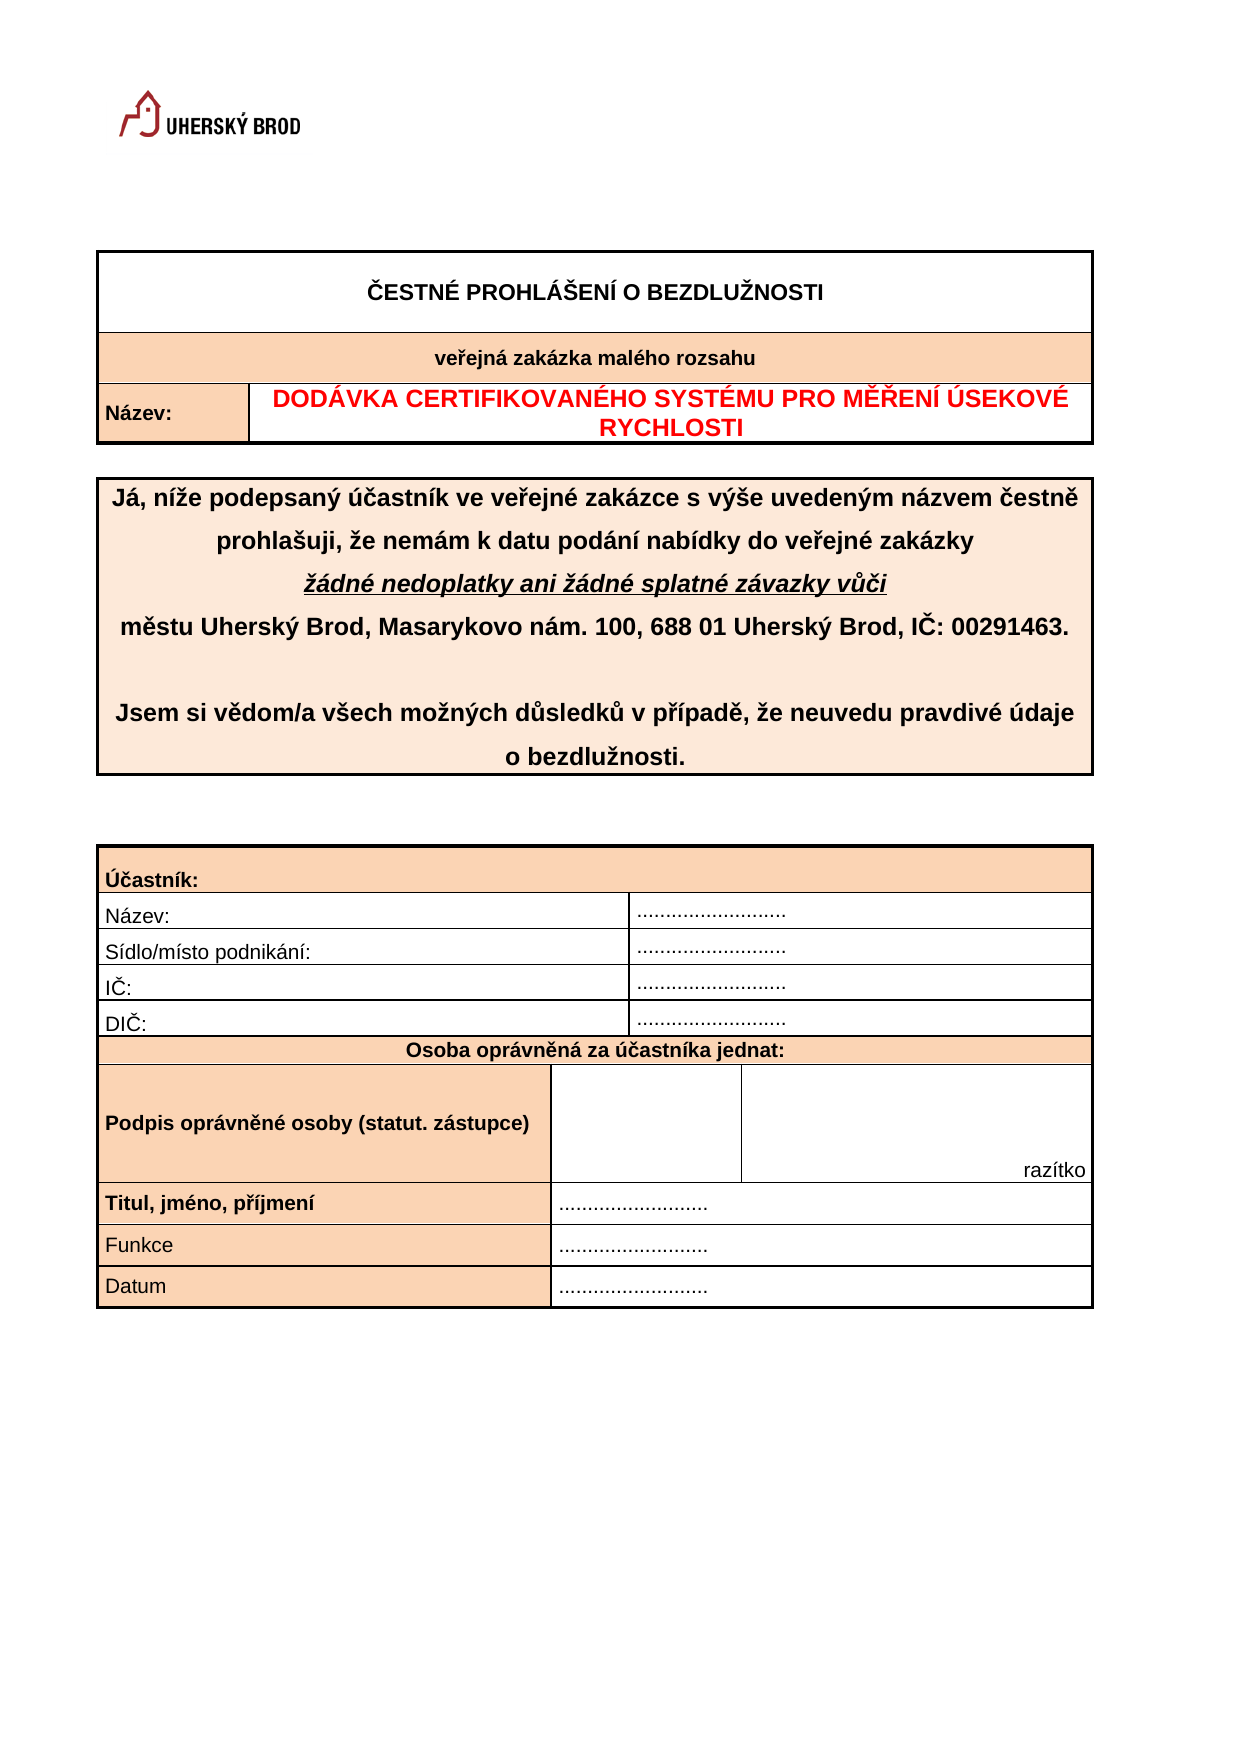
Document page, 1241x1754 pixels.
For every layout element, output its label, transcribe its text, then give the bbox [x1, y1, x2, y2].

table_cell Datum [99, 1267, 550, 1306]
table_cell [552, 1065, 741, 1182]
table_cell .......................... [630, 965, 1091, 999]
table_cell .......................... [552, 1225, 1091, 1265]
table_header Účastník: [99, 848, 1091, 892]
table_header Já, níže podepsaný účastník ve veřejné zakázce s výše uvedeným názvem čestně prohlašuji, že nemám k datu podání nabídky do veřejné zakázky žádné nedoplatky ani žádné splatné závazky vůči městu Uherský Brod, Masarykovo nám. 100, 688 01 Uherský Brod, IČ: 00291463. Jsem si vědom/a všech možných důsledků v případě, že neuvedu pravdivé údaje o bezdlužnosti. [99, 480, 1091, 773]
table_cell .......................... [552, 1267, 1091, 1306]
table_cell Název: [99, 384, 248, 441]
table_cell Sídlo/místo podnikání: [99, 929, 628, 963]
table_cell Funkce [99, 1225, 550, 1265]
table_header ČESTNÉ PROHLÁŠENÍ O BEZDLUŽNOSTI [99, 253, 1091, 332]
table_cell .......................... [630, 893, 1091, 927]
table_cell dodávka certifikovaného systému pro měření úsekové rychlosti [250, 384, 1091, 441]
table_cell .......................... [630, 929, 1091, 963]
table_cell razítko [742, 1065, 1091, 1182]
table_cell Podpis oprávněné osoby (statut. zástupce) [99, 1065, 550, 1182]
table_cell .......................... [552, 1183, 1091, 1223]
table_cell Název: [99, 893, 628, 927]
table_cell .......................... [630, 1001, 1091, 1035]
table_cell Osoba oprávněná za účastníka jednat: [99, 1037, 1091, 1063]
table_cell veřejná zakázka malého rozsahu [99, 333, 1091, 382]
picture [106, 73, 313, 155]
table_cell DIČ: [99, 1001, 628, 1035]
table_cell IČ: [99, 965, 628, 999]
table_cell Titul, jméno, příjmení [99, 1183, 550, 1223]
